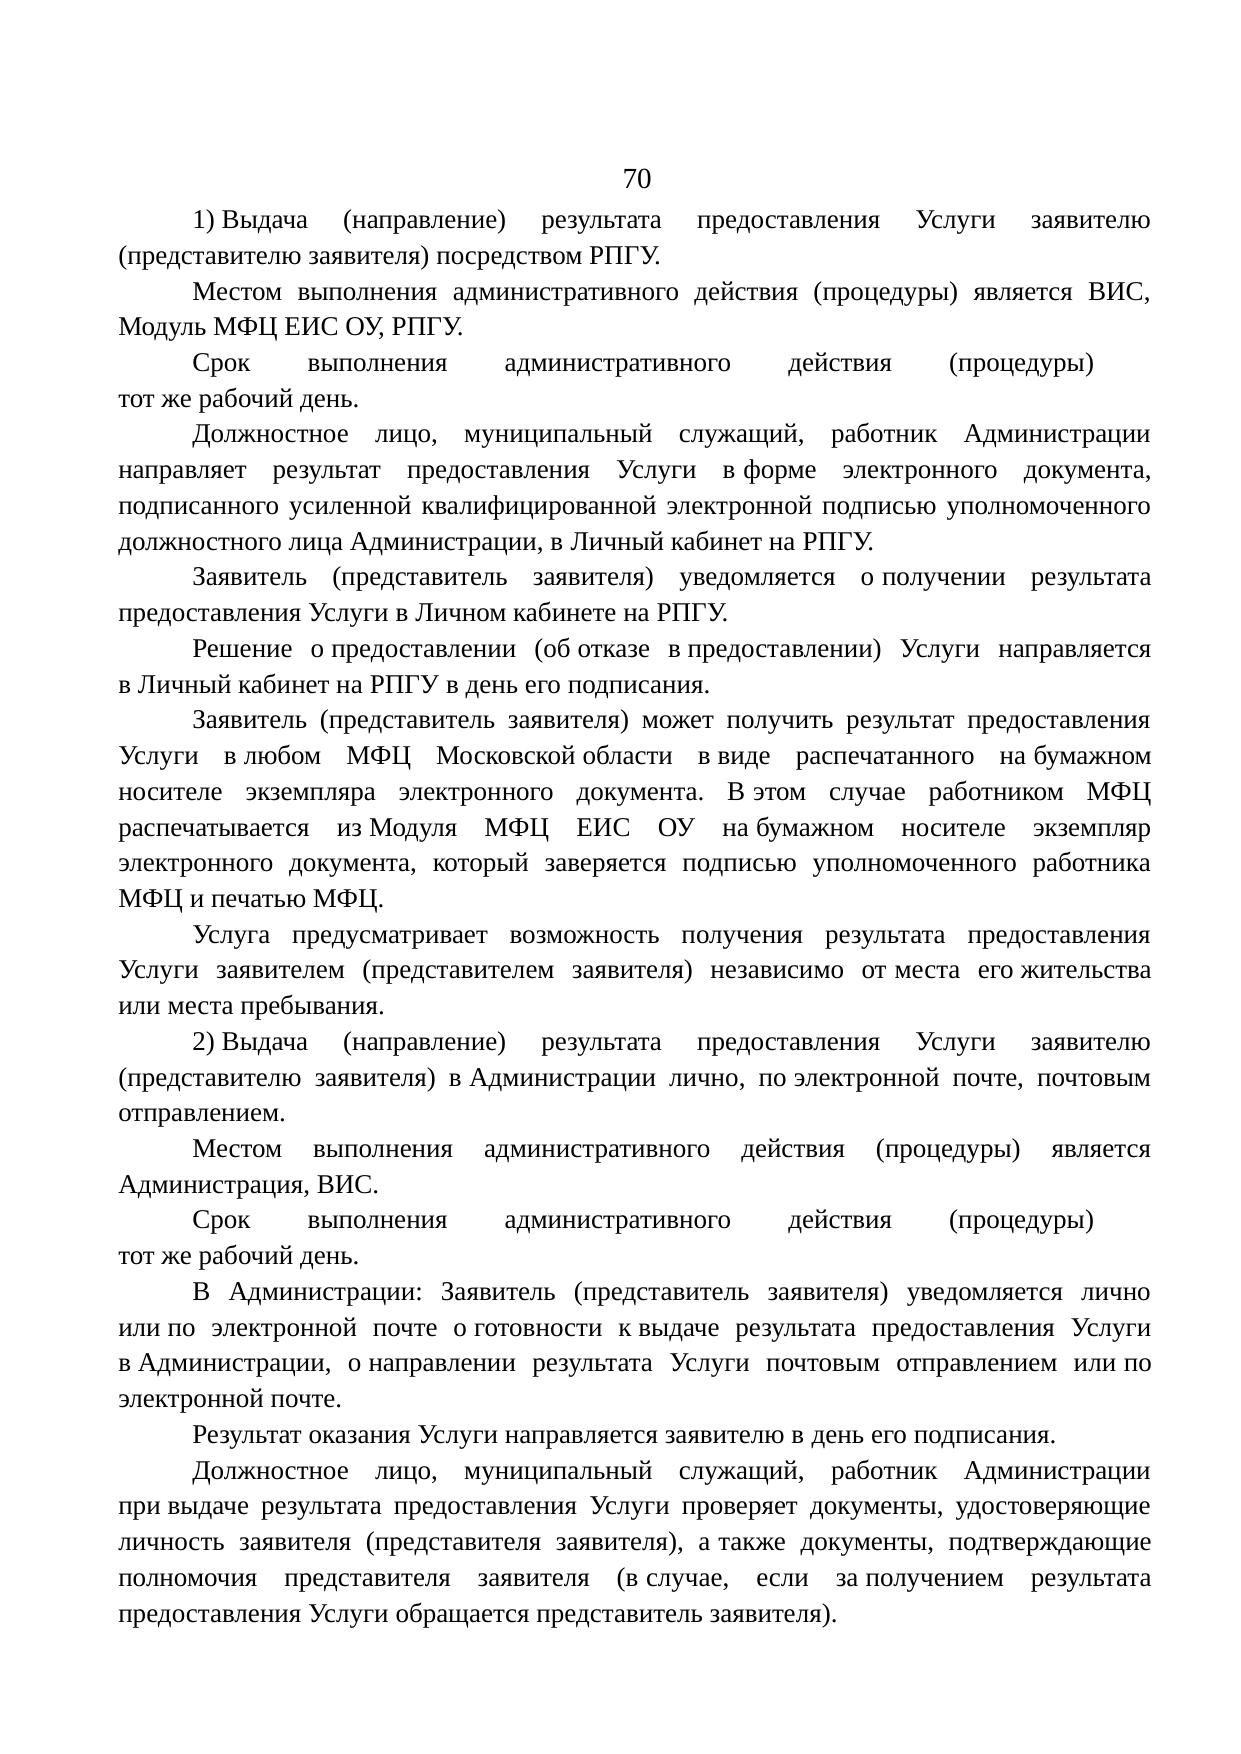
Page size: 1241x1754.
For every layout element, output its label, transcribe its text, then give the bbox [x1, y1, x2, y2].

text Заявитель (представитель заявителя) уведомляется о получении результата предоставления Услуги в Личном кабинете на РПГУ. [118, 561, 1152, 627]
text 2) Выдача (направление) результата предоставления Услуги заявителю (представителю заявителя) в Администрации лично, по электронной почте, почтовым отправлением. [118, 1025, 1152, 1128]
text Местом выполнения административного действия (процедуры) является Администрация, ВИС. [118, 1132, 1152, 1199]
text Заявитель (представитель заявителя) может получить результат предоставления Услуги в любом МФЦ Московской области в виде распечатанного на бумажном носителе экземпляра электронного документа. В этом случае работником МФЦ распечатывается из Модуля МФЦ ЕИС ОУ на бумажном носителе экземпляр электронного документа, который заверяется подписью уполномоченного работника МФЦ и печатью МФЦ. [118, 703, 1152, 913]
text Должностное лицо, муниципальный служащий, работник Администрации при выдаче результата предоставления Услуги проверяет документы, удостоверяющие личность заявителя (представителя заявителя), а также документы, подтверждающие полномочия представителя заявителя (в случае, если за получением результата предоставления Услуги обращается представитель заявителя). [118, 1454, 1152, 1628]
text Местом выполнения административного действия (процедуры) является ВИС, Модуль МФЦ ЕИС ОУ, РПГУ. [118, 275, 1152, 342]
text Результат оказания Услуги направляется заявителю в день его подписания. [118, 1418, 1152, 1449]
text Решение о предоставлении (об отказе в предоставлении) Услуги направляется в Личный кабинет на РПГУ в день его подписания. [118, 632, 1152, 699]
text 1) Выдача (направление) результата предоставления Услуги заявителю (представителю заявителя) посредством РПГУ. [118, 203, 1152, 270]
text Срок выполнения административного действия (процедуры) тот же рабочий день. [118, 346, 1152, 413]
text Срок выполнения административного действия (процедуры) тот же рабочий день. [118, 1204, 1152, 1271]
text Услуга предусматривает возможность получения результата предоставления Услуги заявителем (представителем заявителя) независимо от места его жительства или места пребывания. [118, 918, 1152, 1020]
text Должностное лицо, муниципальный служащий, работник Администрации направляет результат предоставления Услуги в форме электронного документа, подписанного усиленной квалифицированной электронной подписью уполномоченного должностного лица Администрации, в Личный кабинет на РПГУ. [118, 418, 1152, 556]
text В Администрации: Заявитель (представитель заявителя) уведомляется лично или по электронной почте о готовности к выдаче результата предоставления Услуги в Администрации, о направлении результата Услуги почтовым отправлением или по электронной почте. [118, 1275, 1152, 1413]
